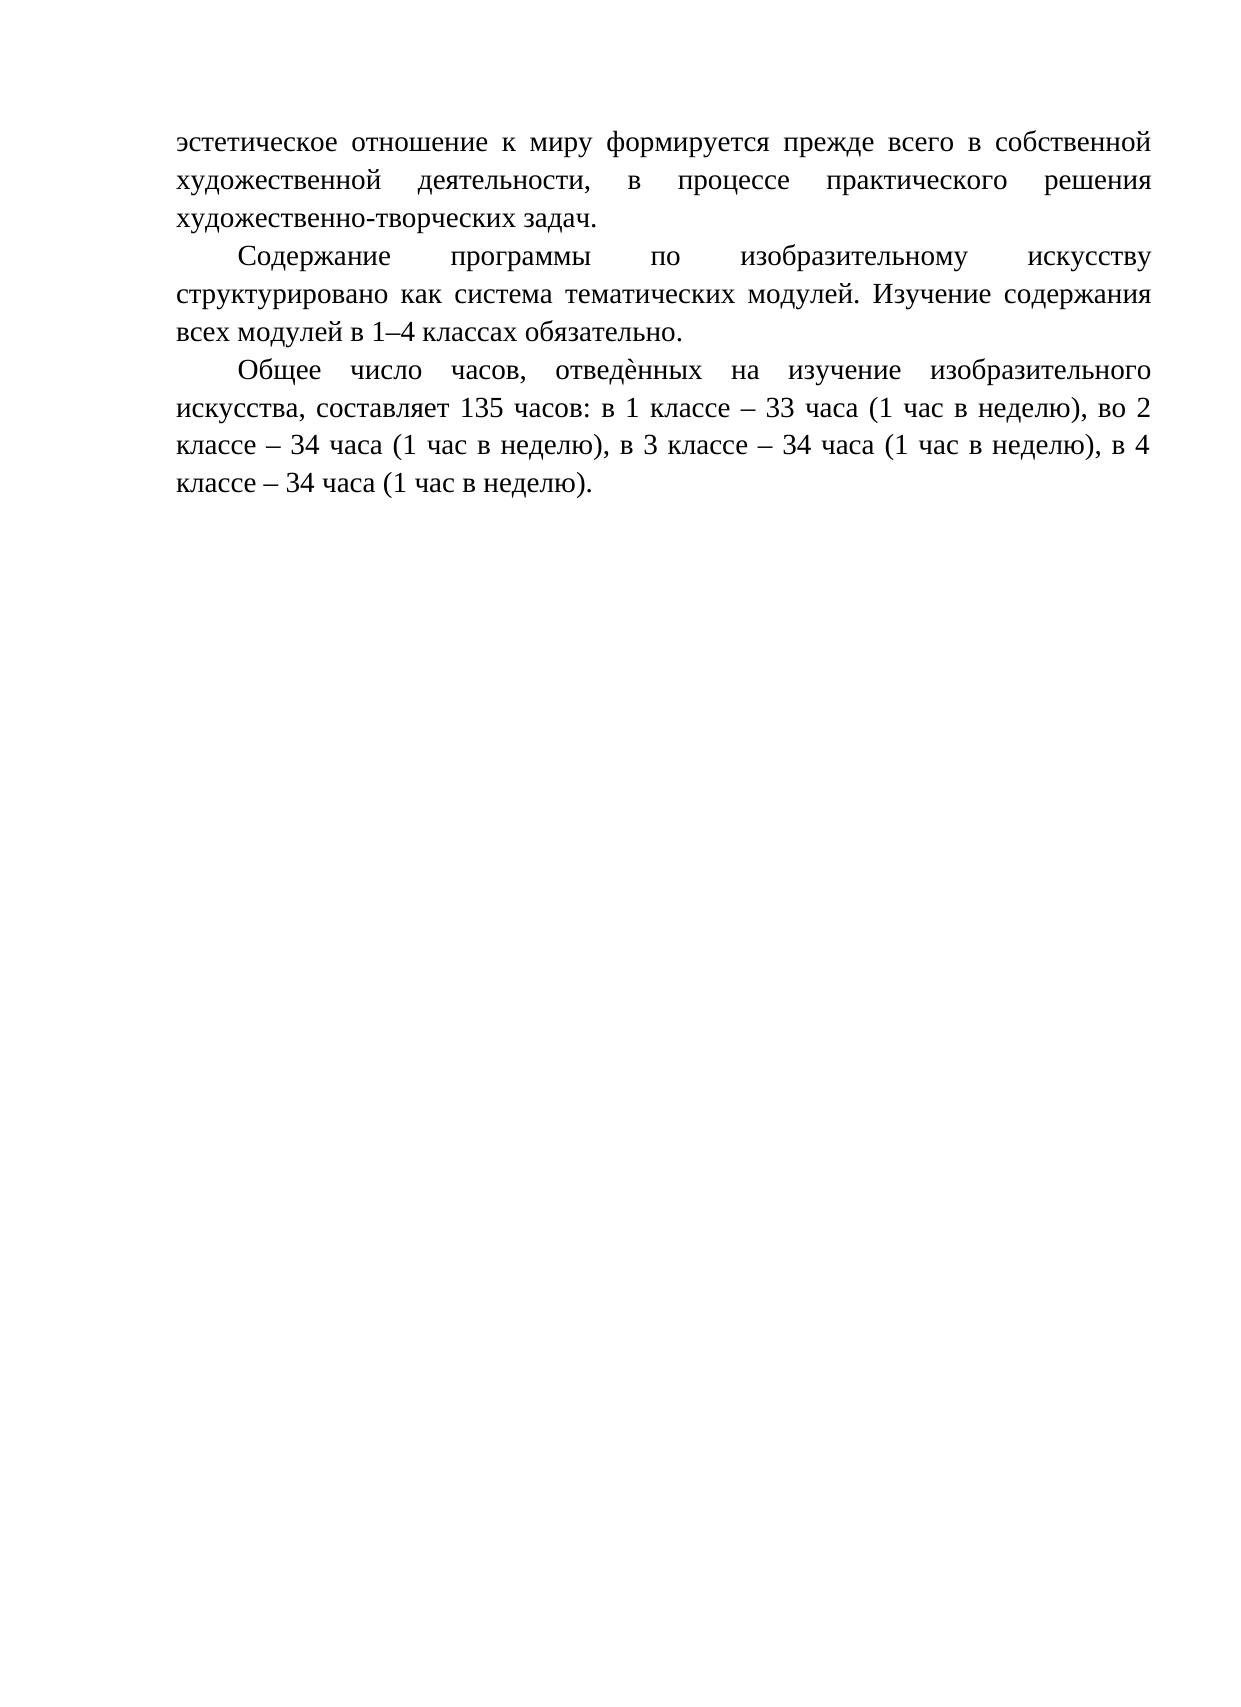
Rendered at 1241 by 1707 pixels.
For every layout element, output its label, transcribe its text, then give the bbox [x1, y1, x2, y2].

text Общее число часов, отведѐнных на изучение изобразительного искусства, составляет 135 часов: в 1 классе – 33 часа (1 час в неделю), во 2 классе – 34 часа (1 час в неделю), в 3 классе – 34 часа (1 час в неделю), в 4 классе – 34 часа (1 час в неделю). [176, 352, 1152, 499]
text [176, 124, 1152, 233]
text Содержание программы по изобразительному искусству структурировано как система тематических модулей. Изучение содержания всех модулей в 1–4 классах обязательно. [176, 238, 1152, 347]
